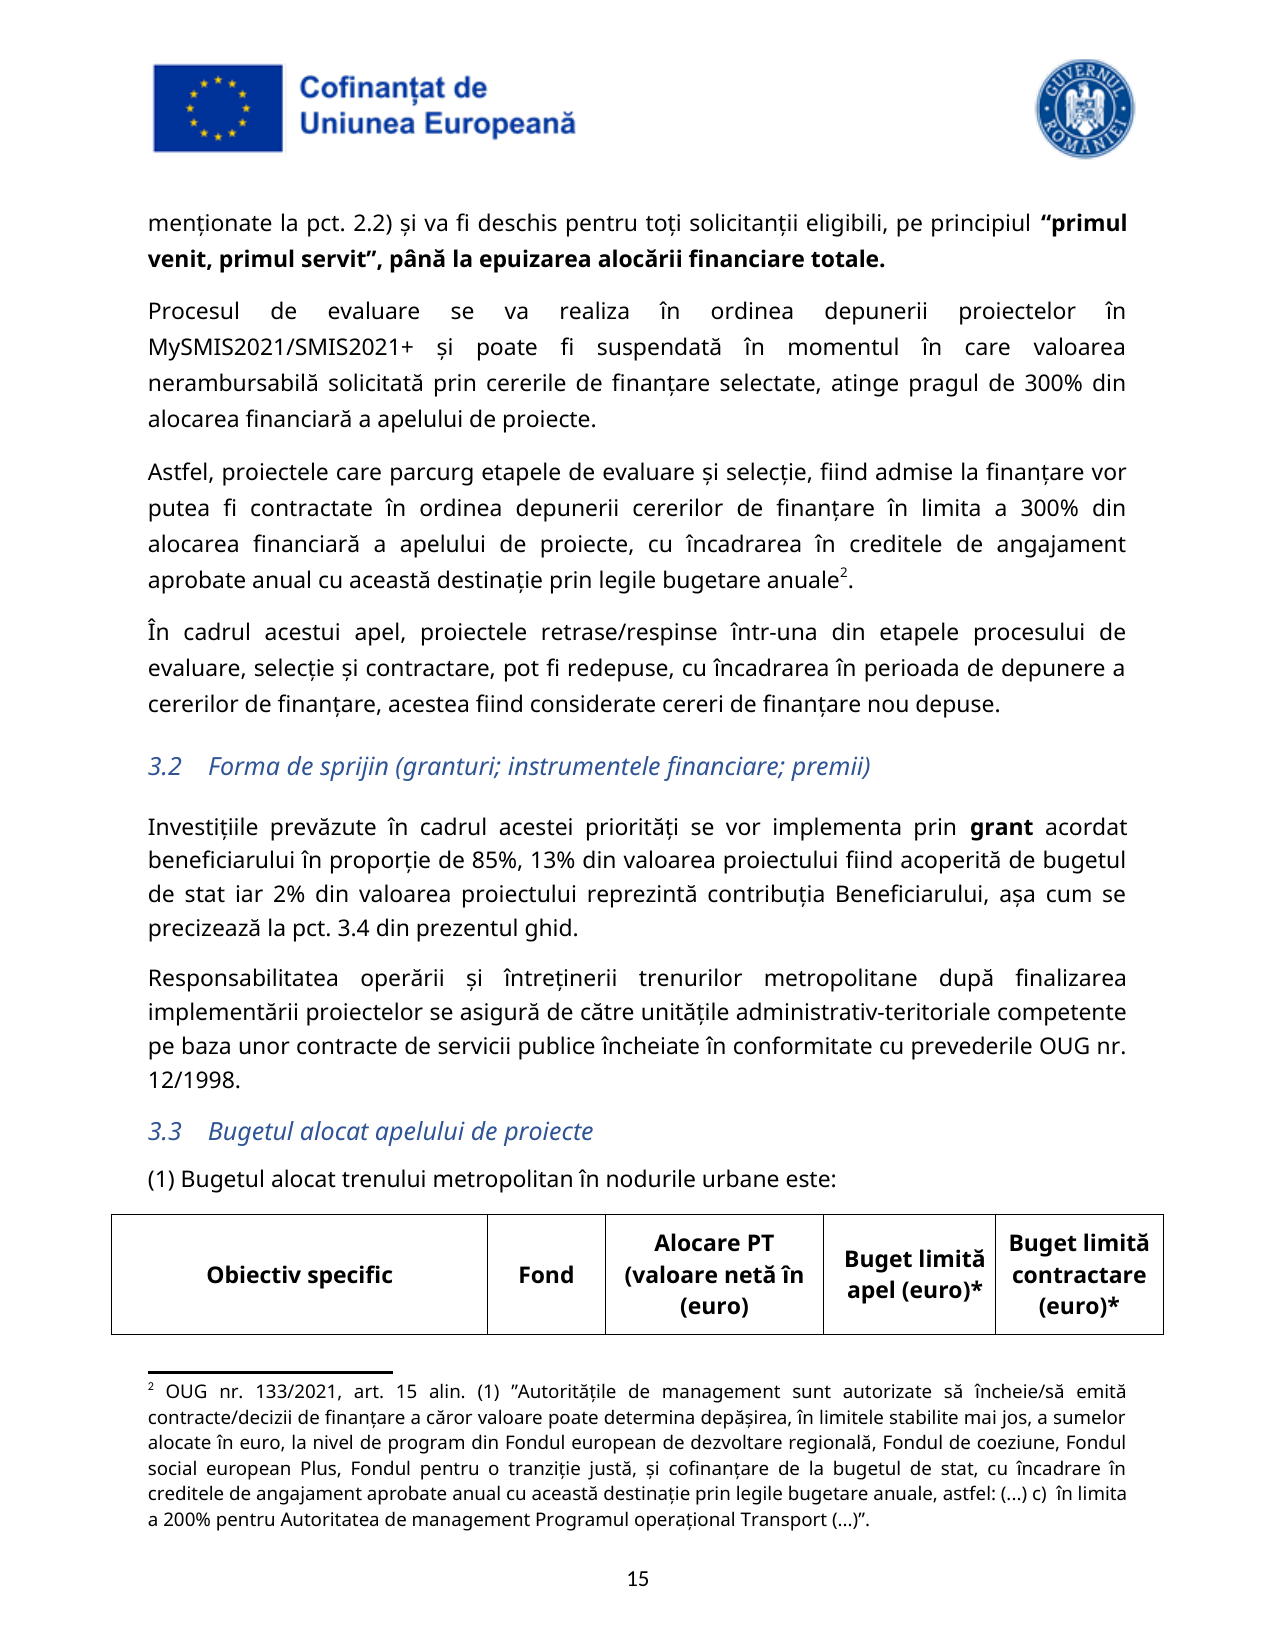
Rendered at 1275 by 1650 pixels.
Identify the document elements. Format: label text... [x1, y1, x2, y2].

subtitle Forma de sprijin (granturi; instrumentele financiare; premii) [148, 749, 1127, 783]
table_header Buget limită apel (euro)* [824, 1215, 995, 1333]
text În cadrul acestui apel, proiectele retrase/respinse într-una din etapele procesului de evaluare, selecție și contractare, pot fi redepuse, cu încadrarea în perioada de depunere a cererilor de finanțare, acestea fiind considerate cereri de finanțare nou depuse. [148, 616, 1127, 719]
text Procesul de evaluare se va realiza în ordinea depunerii proiectelor în MySMIS2021/SMIS2021+ și poate fi suspendată în momentul în care valoarea nerambursabilă solicitată prin cererile de finanțare selectate, atinge pragul de 300% din alocarea financiară a apelului de proiecte. [148, 295, 1127, 434]
table_header Obiectiv specific [112, 1215, 487, 1333]
table_header Buget limită contractare (euro)* [996, 1215, 1163, 1333]
subtitle Bugetul alocat apelului de proiecte [148, 1114, 1127, 1148]
text (1) Bugetul alocat trenului metropolitan în nodurile urbane este: [148, 1163, 1127, 1194]
text Astfel, proiectele care parcurg etapele de evaluare și selecție, fiind admise la finanțare vor putea fi contractate în ordinea depunerii cererilor de finanțare în limita a 300% din alocarea financiară a apelului de proiecte, cu încadrarea în creditele de angajament aprobate anual cu această destinație prin legile bugetare anuale. [148, 456, 1127, 595]
table_header Alocare PT (valoare netă în (euro) [606, 1215, 823, 1333]
text Investițiile prevăzute în cadrul acestei priorități se vor implementa prin grant acordat beneficiarului în proporție de 85%, 13% din valoarea proiectului fiind acoperită de bugetul de stat iar 2% din valoarea proiectului reprezintă contribuția Beneficiarului, așa cum se precizează la pct. 3.4 din prezentul ghid. [148, 811, 1127, 943]
text Responsabilitatea operării și întreținerii trenurilor metropolitane după finalizarea implementării proiectelor se asigură de către unitățile administrativ-teritoriale competente pe baza unor contracte de servicii publice încheiate în conformitate cu prevederile OUG nr. 12/1998. [148, 962, 1127, 1095]
picture [147, 59, 1137, 161]
table_header Fond [488, 1215, 605, 1333]
